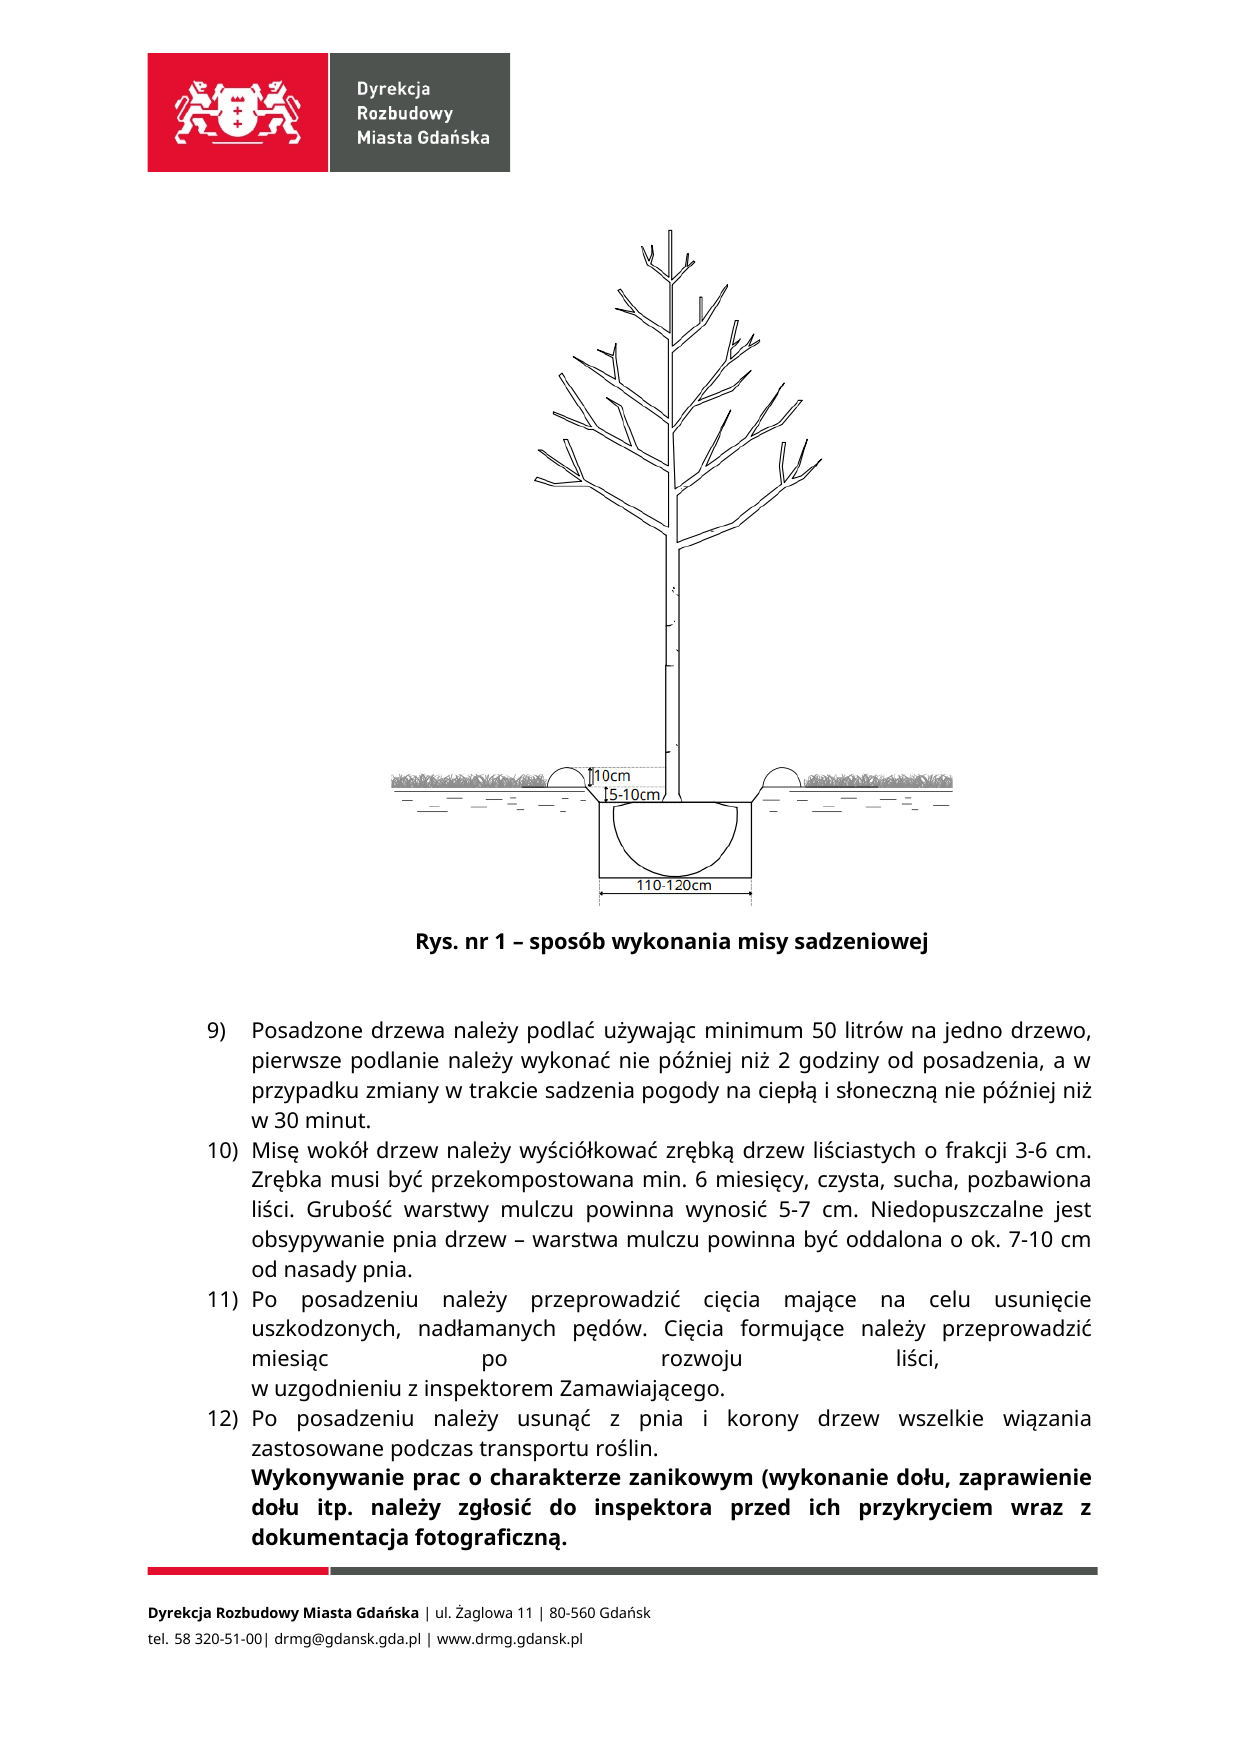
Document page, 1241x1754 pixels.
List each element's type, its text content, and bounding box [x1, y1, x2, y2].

list Po posadzeniu należy usunąć z pnia i korony drzew wszelkie wiązania zastosowane podczas transportu roślin. [207, 1403, 1093, 1462]
picture [147, 1567, 1098, 1575]
text Wykonywanie prac o charakterze zanikowym (wykonanie dołu, zaprawienie dołu itp. należy zgłosić do inspektora przed ich przykryciem wraz z dokumentacja fotograficzną. [251, 1462, 1093, 1552]
picture [147, 53, 511, 172]
picture [391, 206, 953, 927]
text Rys. nr 1 – sposób wykonania misy sadzeniowej [251, 926, 1093, 956]
list Posadzone drzewa należy podlać używając minimum 50 litrów na jedno drzewo, pierwsze podlanie należy wykonać nie później niż 2 godziny od posadzenia, a w przypadku zmiany w trakcie sadzenia pogody na ciepłą i słoneczną nie później niż w 30 minut. [207, 1016, 1093, 1135]
list Po posadzeniu należy przeprowadzić cięcia mające na celu usunięcie uszkodzonych, nadłamanych pędów. Cięcia formujące należy przeprowadzić miesiąc po rozwoju liści, w uzgodnieniu z inspektorem Zamawiającego. [207, 1284, 1093, 1403]
list Misę wokół drzew należy wyściółkować zrębką drzew liściastych o frakcji 3-6 cm. Zrębka musi być przekompostowana min. 6 miesięcy, czysta, sucha, pozbawiona liści. Grubość warstwy mulczu powinna wynosić 5-7 cm. Niedopuszczalne jest obsypywanie pnia drzew – warstwa mulczu powinna być oddalona o ok. 7-10 cm od nasady pnia. [207, 1135, 1093, 1284]
